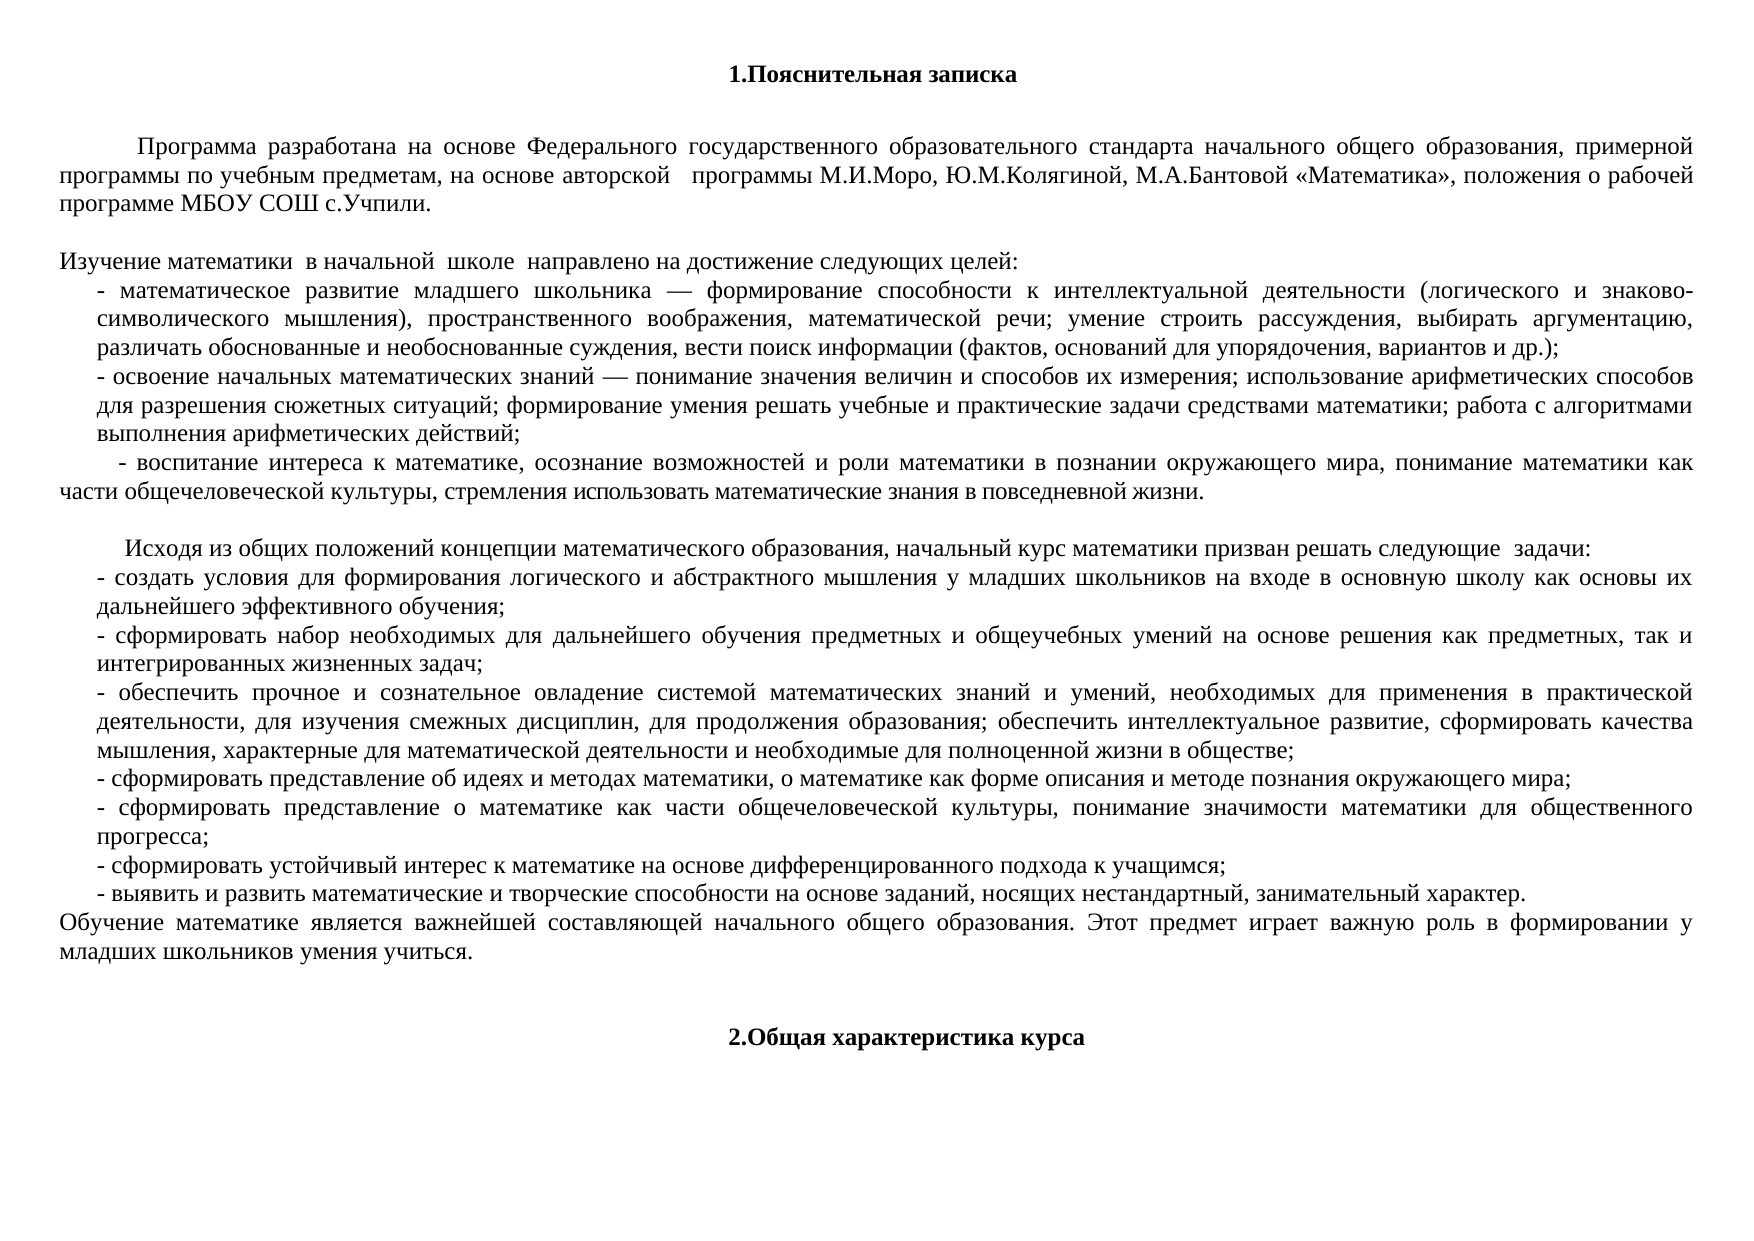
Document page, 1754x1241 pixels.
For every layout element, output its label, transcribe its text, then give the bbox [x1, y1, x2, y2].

text - выявить и развить математические и творческие способности на основе заданий, носящих нестандартный, занимательный характер. [97, 878, 1695, 907]
text - математическое развитие младшего школьника — формирование способности к интеллектуальной деятельности (логического и знаково-символического мышления), пространственного воображения, математической речи; умение строить рассуждения, выбирать аргументацию, различать обоснованные и необоснованные суждения, вести поиск информации (фактов, оснований для упорядочения, вариантов и др.); [97, 275, 1695, 361]
text - сформировать набор необходимых для дальнейшего обучения предметных и общеучебных умений на основе решения как предметных, так и интегрированных жизненных задач; [97, 620, 1695, 677]
text - сформировать представление об идеях и методах математики, о математике как форме описания и методе познания окружающего мира; [97, 763, 1695, 792]
text - обеспечить прочное и сознательное овладение системой математических знаний и умений, необходимых для применения в практической деятельности, для изучения смежных дисциплин, для продолжения образования; обеспечить интеллектуальное развитие, сформировать качества мышления, характерные для математической деятельности и необходимые для полноценной жизни в обществе; [97, 677, 1695, 763]
text - сформировать устойчивый интерес к математике на основе дифференцированного подхода к учащимся; [97, 850, 1695, 878]
text Исходя из общих положений концепции математического образования, начальный курс математики призван решать следующие задачи: [59, 533, 1695, 562]
text - освоение начальных математических знаний — понимание значения величин и способов их измерения; использование арифметических способов для разрешения сюжетных ситуаций; формирование умения решать учебные и практические задачи средствами математики; работа с алгоритмами выполнения арифметических действий; [97, 361, 1695, 447]
text Программа разработана на основе Федерального государственного образовательного стандарта начального общего образования, примерной программы по учебным предметам, на основе авторской программы М.И.Моро, Ю.М.Колягиной, М.А.Бантовой «Математика», положения о рабочей программе МБОУ СОШ с.Учпили. [59, 131, 1695, 217]
text 1.Пояснительная записка [59, 59, 1686, 88]
text - сформировать представление о математике как части общечеловеческой культуры, понимание значимости математики для общественного прогресса; [97, 792, 1695, 850]
text - создать условия для формирования логического и абстрактного мышления у младших школьников на входе в основную школу как основы их дальнейшего эффективного обучения; [97, 562, 1695, 620]
text Обучение математике является важнейшей составляющей начального общего образования. Этот предмет играет важную роль в формировании у младших школьников умения учиться. [59, 907, 1695, 965]
text - воспитание интереса к математике, осознание возможностей и роли математики в познании окружающего мира, понимание математики как части общечеловеческой культуры, стремления использовать математические знания в повседневной жизни. [59, 447, 1695, 505]
text Изучение математики в начальной школе направлено на достижение следующих целей: [59, 246, 1695, 275]
text 2.Общая характеристика курса [59, 1022, 1695, 1051]
